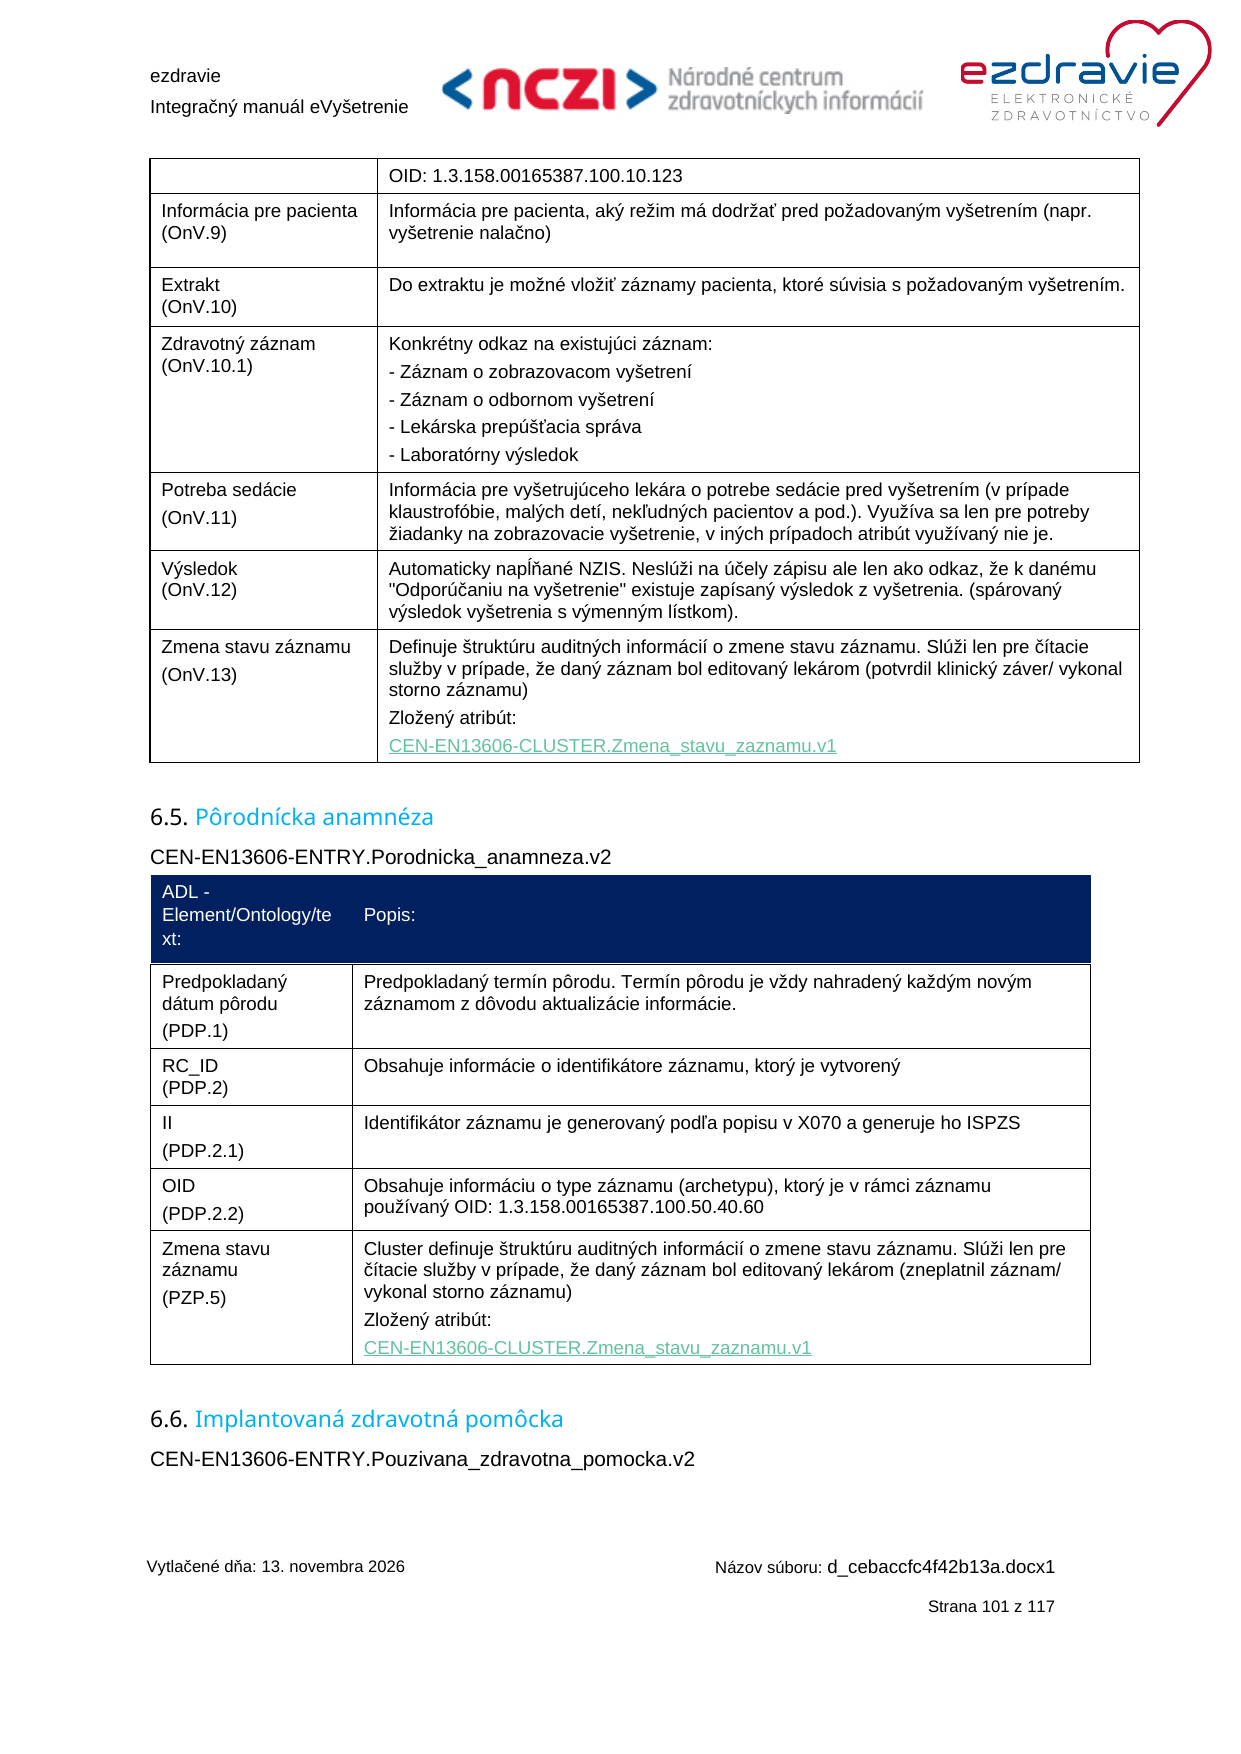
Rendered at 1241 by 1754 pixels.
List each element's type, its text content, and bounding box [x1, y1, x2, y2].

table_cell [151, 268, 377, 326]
picture [442, 67, 924, 114]
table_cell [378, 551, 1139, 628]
text CEN-EN13606-ENTRY.Pouzivana_zdravotna_pomocka.v2 [150, 1447, 1090, 1471]
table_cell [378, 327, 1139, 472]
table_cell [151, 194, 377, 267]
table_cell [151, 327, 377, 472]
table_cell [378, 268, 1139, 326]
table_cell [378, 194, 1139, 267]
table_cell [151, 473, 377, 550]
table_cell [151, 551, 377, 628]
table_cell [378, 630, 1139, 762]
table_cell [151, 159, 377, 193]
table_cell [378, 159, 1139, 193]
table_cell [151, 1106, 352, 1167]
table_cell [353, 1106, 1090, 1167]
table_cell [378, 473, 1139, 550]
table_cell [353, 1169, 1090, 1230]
subtitle Pôrodnícka anamnéza [150, 801, 1090, 832]
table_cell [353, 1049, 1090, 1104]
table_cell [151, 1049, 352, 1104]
picture [961, 20, 1212, 127]
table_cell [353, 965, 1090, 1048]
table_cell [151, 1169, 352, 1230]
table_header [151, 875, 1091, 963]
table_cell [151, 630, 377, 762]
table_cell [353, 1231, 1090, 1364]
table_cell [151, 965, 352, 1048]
subtitle Implantovaná zdravotná pomôcka [150, 1403, 1090, 1434]
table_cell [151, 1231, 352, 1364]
text CEN-EN13606-ENTRY.Porodnicka_anamneza.v2 [150, 844, 1090, 868]
